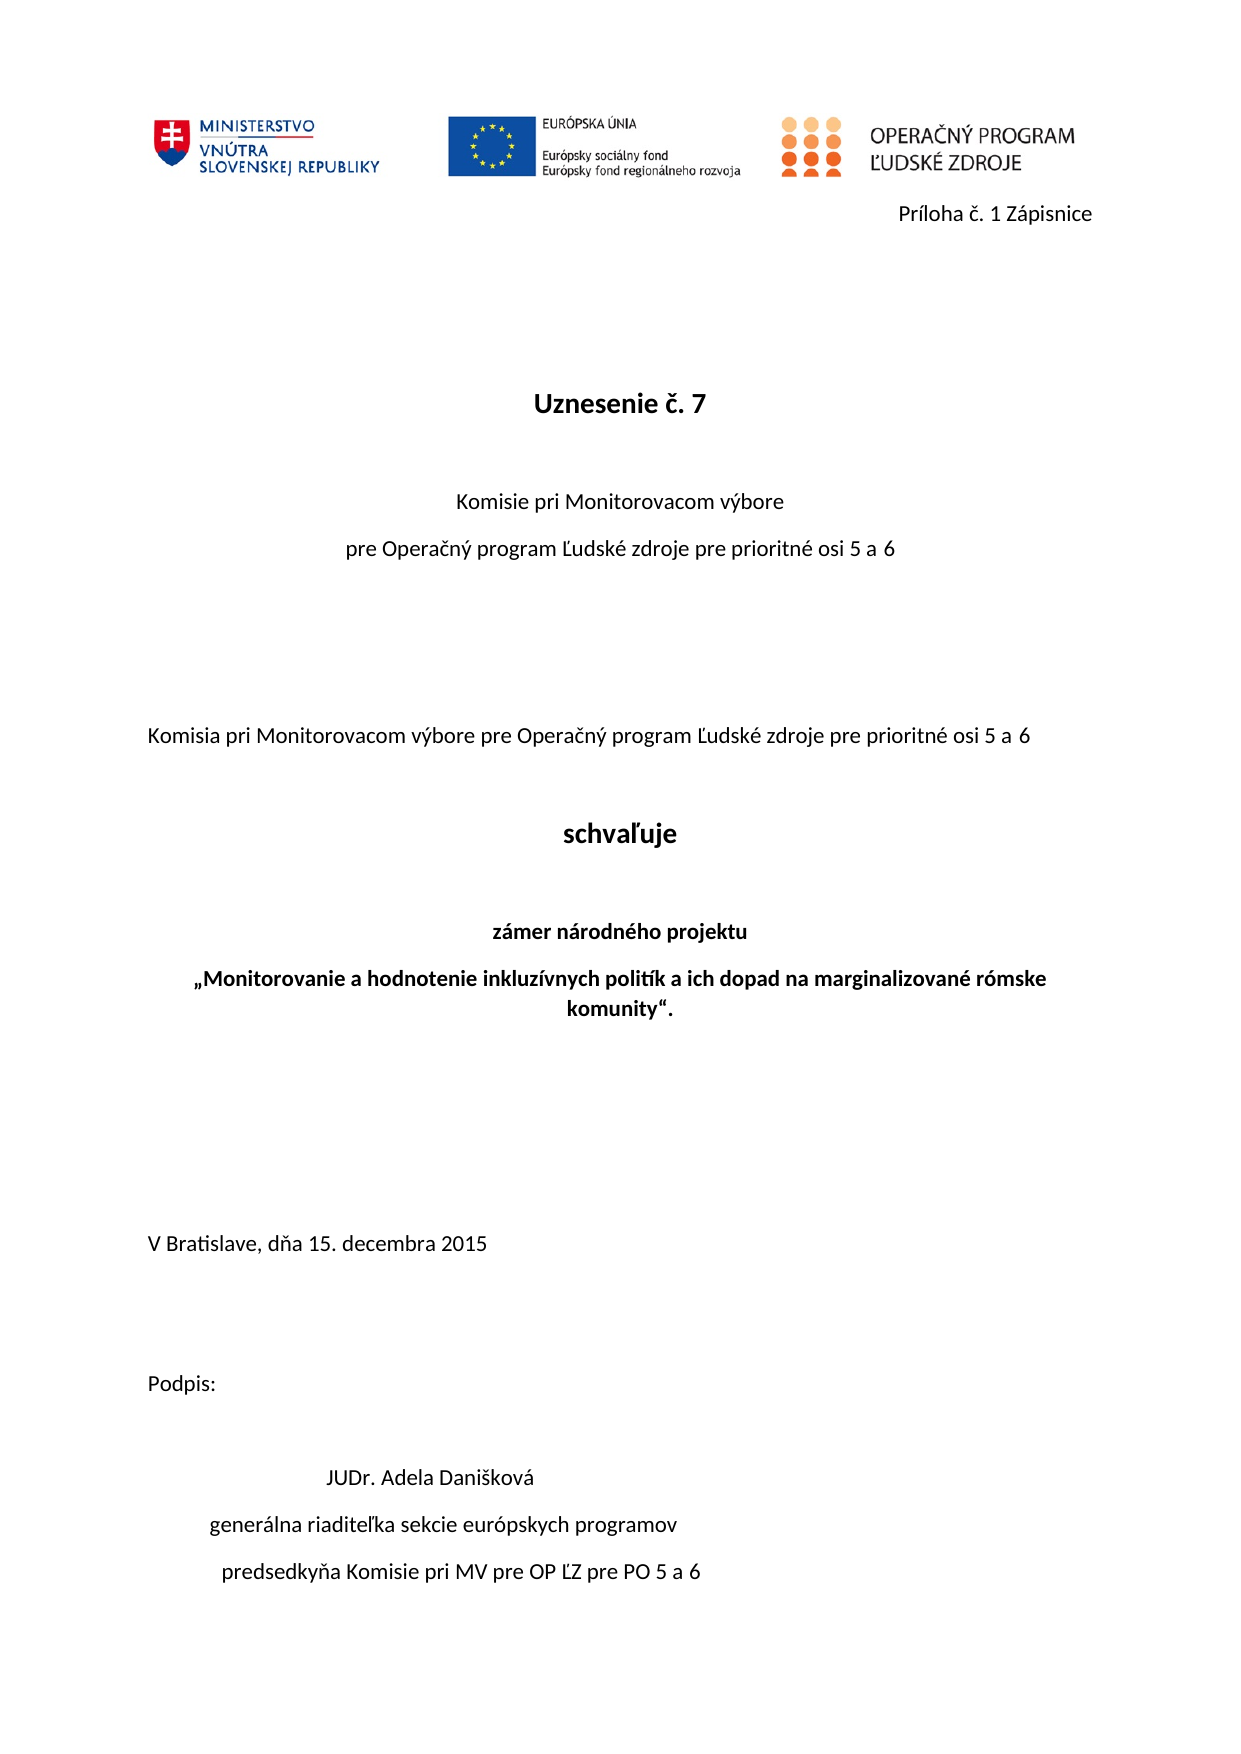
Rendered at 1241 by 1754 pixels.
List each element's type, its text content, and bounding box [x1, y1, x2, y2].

text zámer národného projektu [148, 917, 1093, 945]
text JUDr. Adela Danišková [148, 1463, 1093, 1491]
text V Bratislave, dňa 15. decembra 2015 [148, 1229, 1093, 1257]
text pre Operačný program Ľudské zdroje pre prioritné osi 5 a 6 [148, 534, 1093, 562]
text generálna riaditeľka sekcie európskych programov [148, 1510, 1093, 1538]
text schvaľuje [148, 815, 1093, 851]
text Uznesenie č. 7 [148, 385, 1093, 421]
text predsedkyňa Komisie pri MV pre OP ĽZ pre PO 5 a 6 [148, 1557, 1093, 1585]
text Komisie pri Monitorovacom výbore [148, 487, 1093, 515]
picture [147, 113, 1093, 181]
text Podpis: [148, 1369, 1093, 1397]
text Komisia pri Monitorovacom výbore pre Operačný program Ľudské zdroje pre prioritné osi 5 a 6 [148, 721, 1093, 749]
text „Monitorovanie a hodnotenie inkluzívnych politík a ich dopad na marginalizované rómske komunity“. [148, 964, 1093, 1022]
